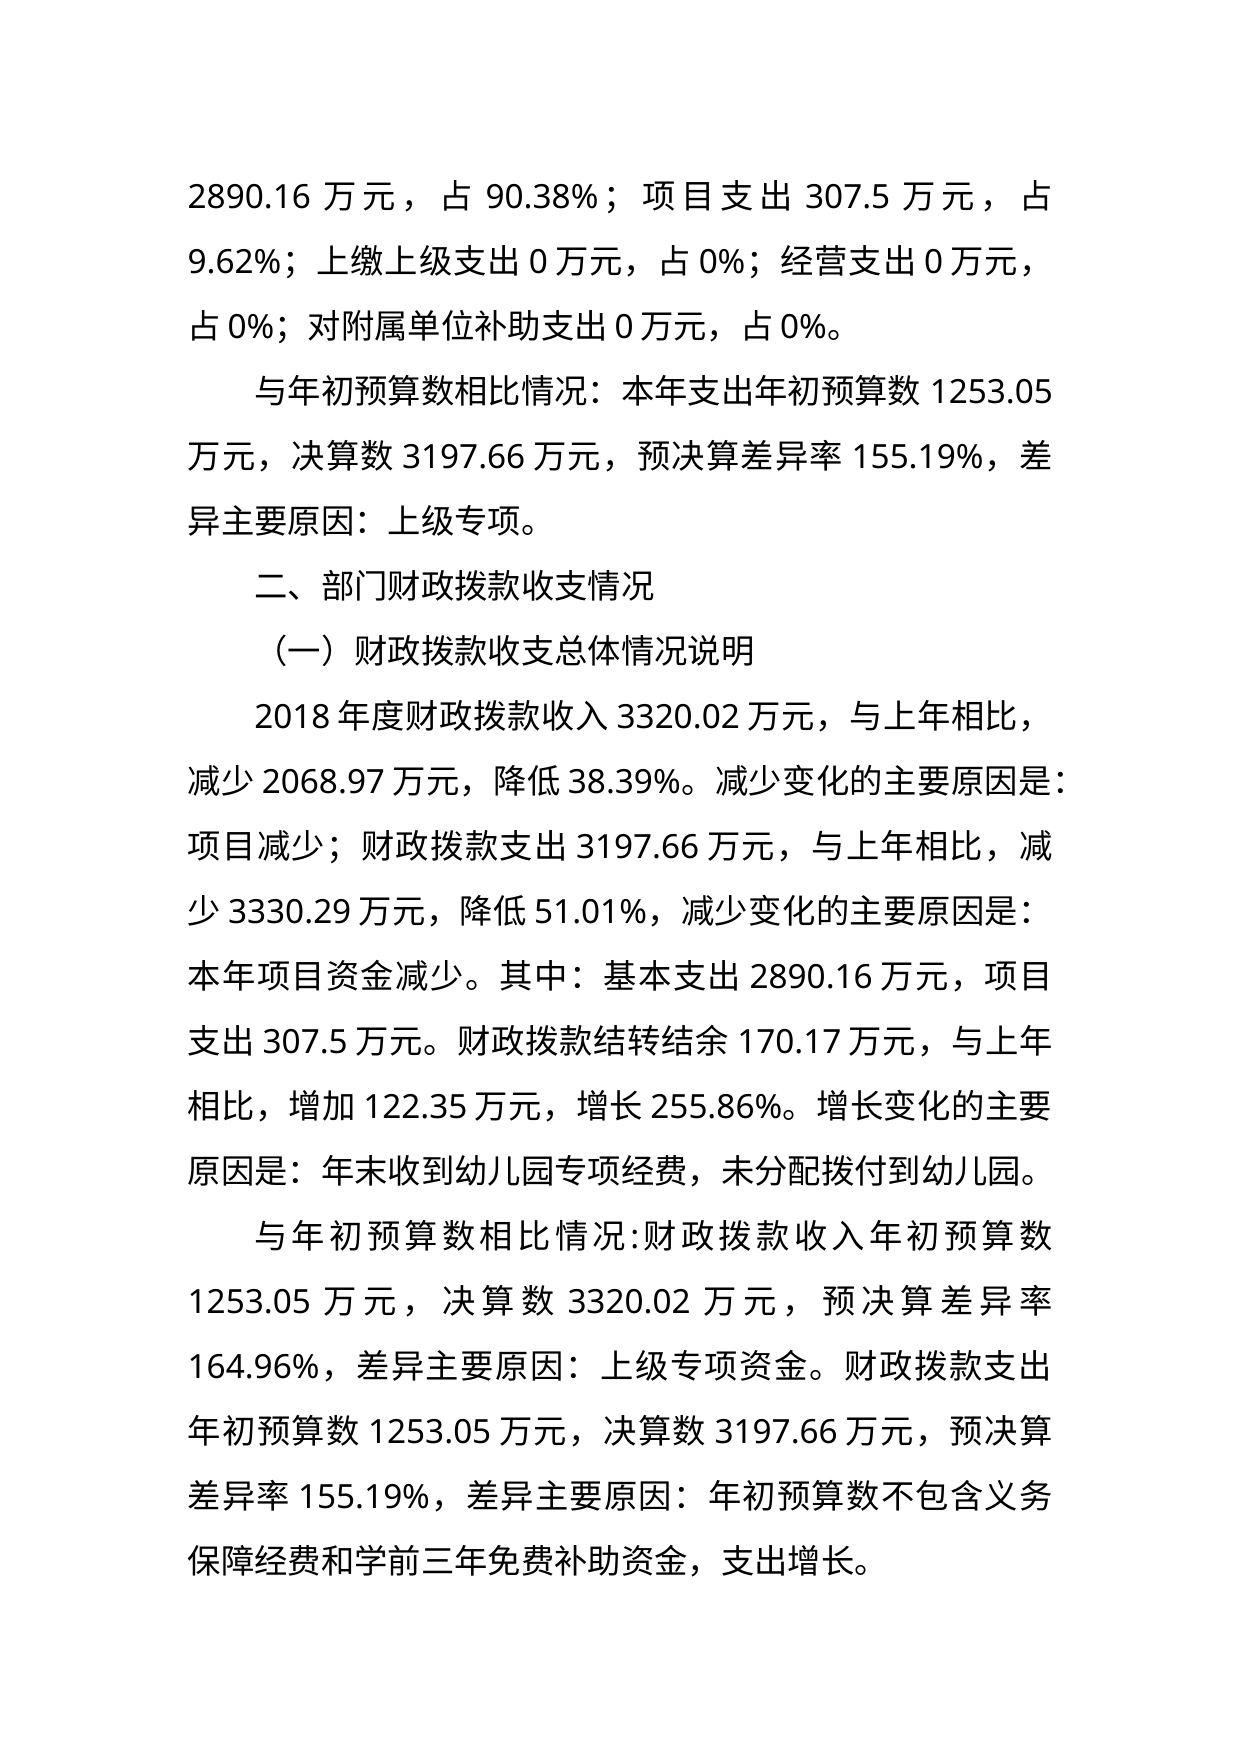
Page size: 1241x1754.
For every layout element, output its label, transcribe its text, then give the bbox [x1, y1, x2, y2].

text 与年初预算数相比情况:财政拨款收入年初预算数1253.05万元，决算数3320.02万元，预决算差异率164.96%，差异主要原因：上级专项资金。财政拨款支出年初预算数1253.05万元，决算数3197.66万元，预决算差异率155.19%，差异主要原因：年初预算数不包含义务保障经费和学前三年免费补助资金，支出增长。 [187, 1202, 1053, 1592]
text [187, 162, 1053, 357]
text 与年初预算数相比情况：本年支出年初预算数1253.05万元，决算数3197.66万元，预决算差异率155.19%，差异主要原因：上级专项。 [187, 357, 1053, 552]
text 二、部门财政拨款收支情况 [187, 552, 1053, 617]
text （一）财政拨款收支总体情况说明 [187, 617, 1053, 682]
text 2018年度财政拨款收入3320.02万元，与上年相比，减少2068.97万元，降低38.39%。减少变化的主要原因是：项目减少；财政拨款支出3197.66万元，与上年相比，减少3330.29万元，降低51.01%，减少变化的主要原因是：本年项目资金减少。其中：基本支出2890.16万元，项目支出307.5万元。财政拨款结转结余170.17万元，与上年相比，增加122.35万元，增长255.86%。增长变化的主要原因是：年末收到幼儿园专项经费，未分配拨付到幼儿园。 [187, 682, 1053, 1202]
